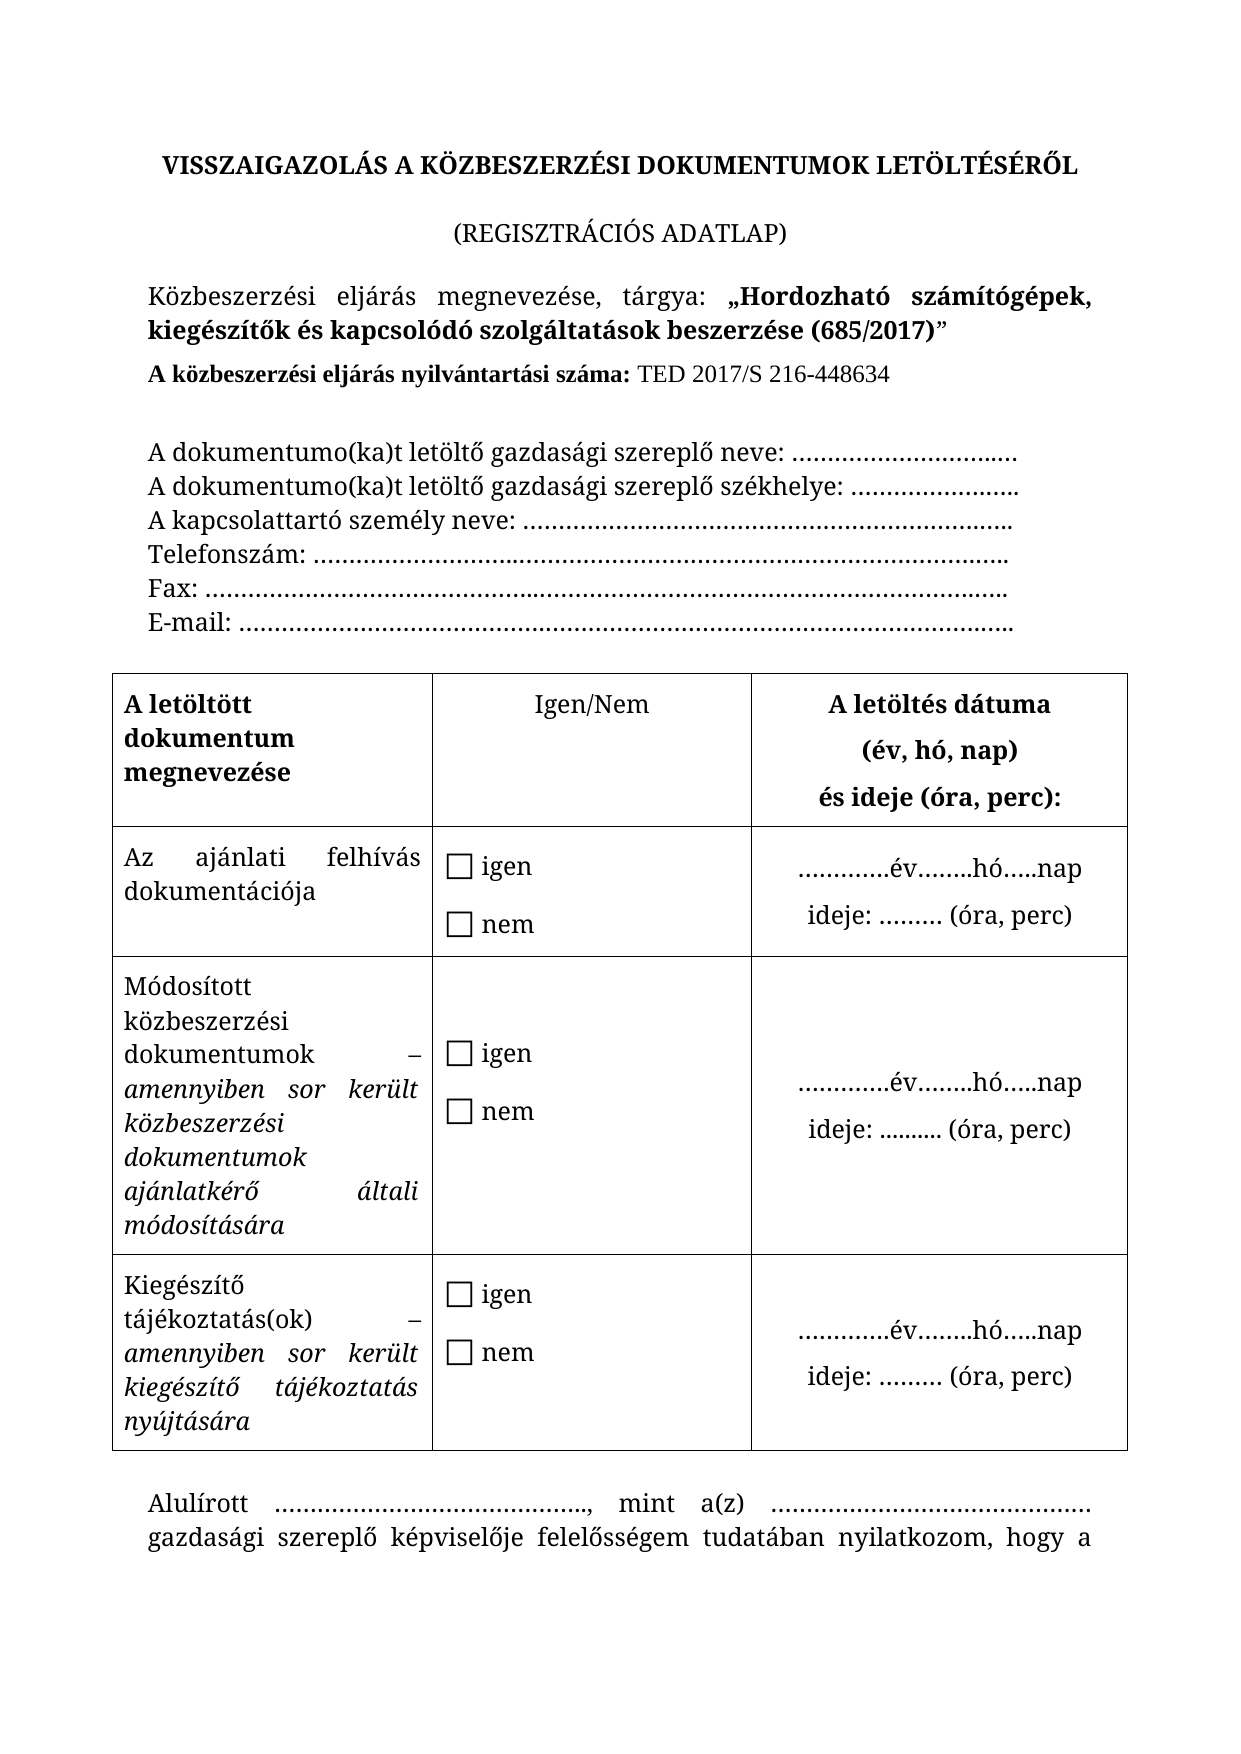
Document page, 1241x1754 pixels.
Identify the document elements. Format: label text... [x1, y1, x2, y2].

table_cell Az ajánlati felhívás dokumentációja [113, 827, 432, 956]
table_header A letöltés dátuma (év, hó, nap) és ideje (óra, perc): [752, 674, 1127, 826]
table_header A letöltött dokumentum megnevezése [113, 674, 432, 826]
text E-mail: …………………………………….…………………………………………………….….. [148, 605, 1093, 639]
text Telefonszám: ………………………..……………………………………………………….….. [148, 537, 1093, 571]
text A dokumentumo(ka)t letöltő gazdasági szereplő székhelye: ……………….….. [148, 468, 1093, 503]
text (regisztrációs adatlap) [148, 216, 1093, 250]
table_cell □ igen □ nem [433, 1255, 751, 1450]
table_cell Módosított közbeszerzési dokumentumok – amennyiben sor került közbeszerzési dokumentumok ajánlatkérő általi módosítására [113, 957, 432, 1254]
table_cell □ igen □ nem [433, 827, 751, 956]
table_cell ………….év……..hó…..nap ideje: .......... (óra, perc) [752, 957, 1127, 1254]
table_header Igen/Nem [433, 674, 751, 826]
table_cell □ igen □ nem [433, 957, 751, 1254]
text Közbeszerzési eljárás megnevezése, tárgya: „Hordozható számítógépek, kiegészítők és kapcsolódó szolgáltatások beszerzése (685/2017)” [148, 278, 1093, 347]
table_cell ………….év……..hó…..nap ideje: ……… (óra, perc) [752, 827, 1127, 956]
text A közbeszerzési eljárás nyilvántartási száma: TED 2017/S 216-448634 [148, 359, 1093, 388]
text A kapcsolattartó személy neve: ……………………………………………………….….. [148, 503, 1093, 537]
text A dokumentumo(ka)t letöltő gazdasági szereplő neve: ………………………..… [148, 434, 1093, 468]
table_cell ………….év……..hó…..nap ideje: ……… (óra, perc) [752, 1255, 1127, 1450]
text Fax: ………………………………………..…………………………………………………….….. [148, 571, 1093, 605]
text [148, 1486, 1093, 1554]
table_cell Kiegészítő tájékoztatás(ok) – amennyiben sor került kiegészítő tájékoztatás nyújtására [113, 1255, 432, 1450]
text VISSZAIGAZOLÁS A KÖZBESZERZÉSI DOKUMENTUMOK LETÖLTÉSÉRŐL [148, 148, 1093, 182]
